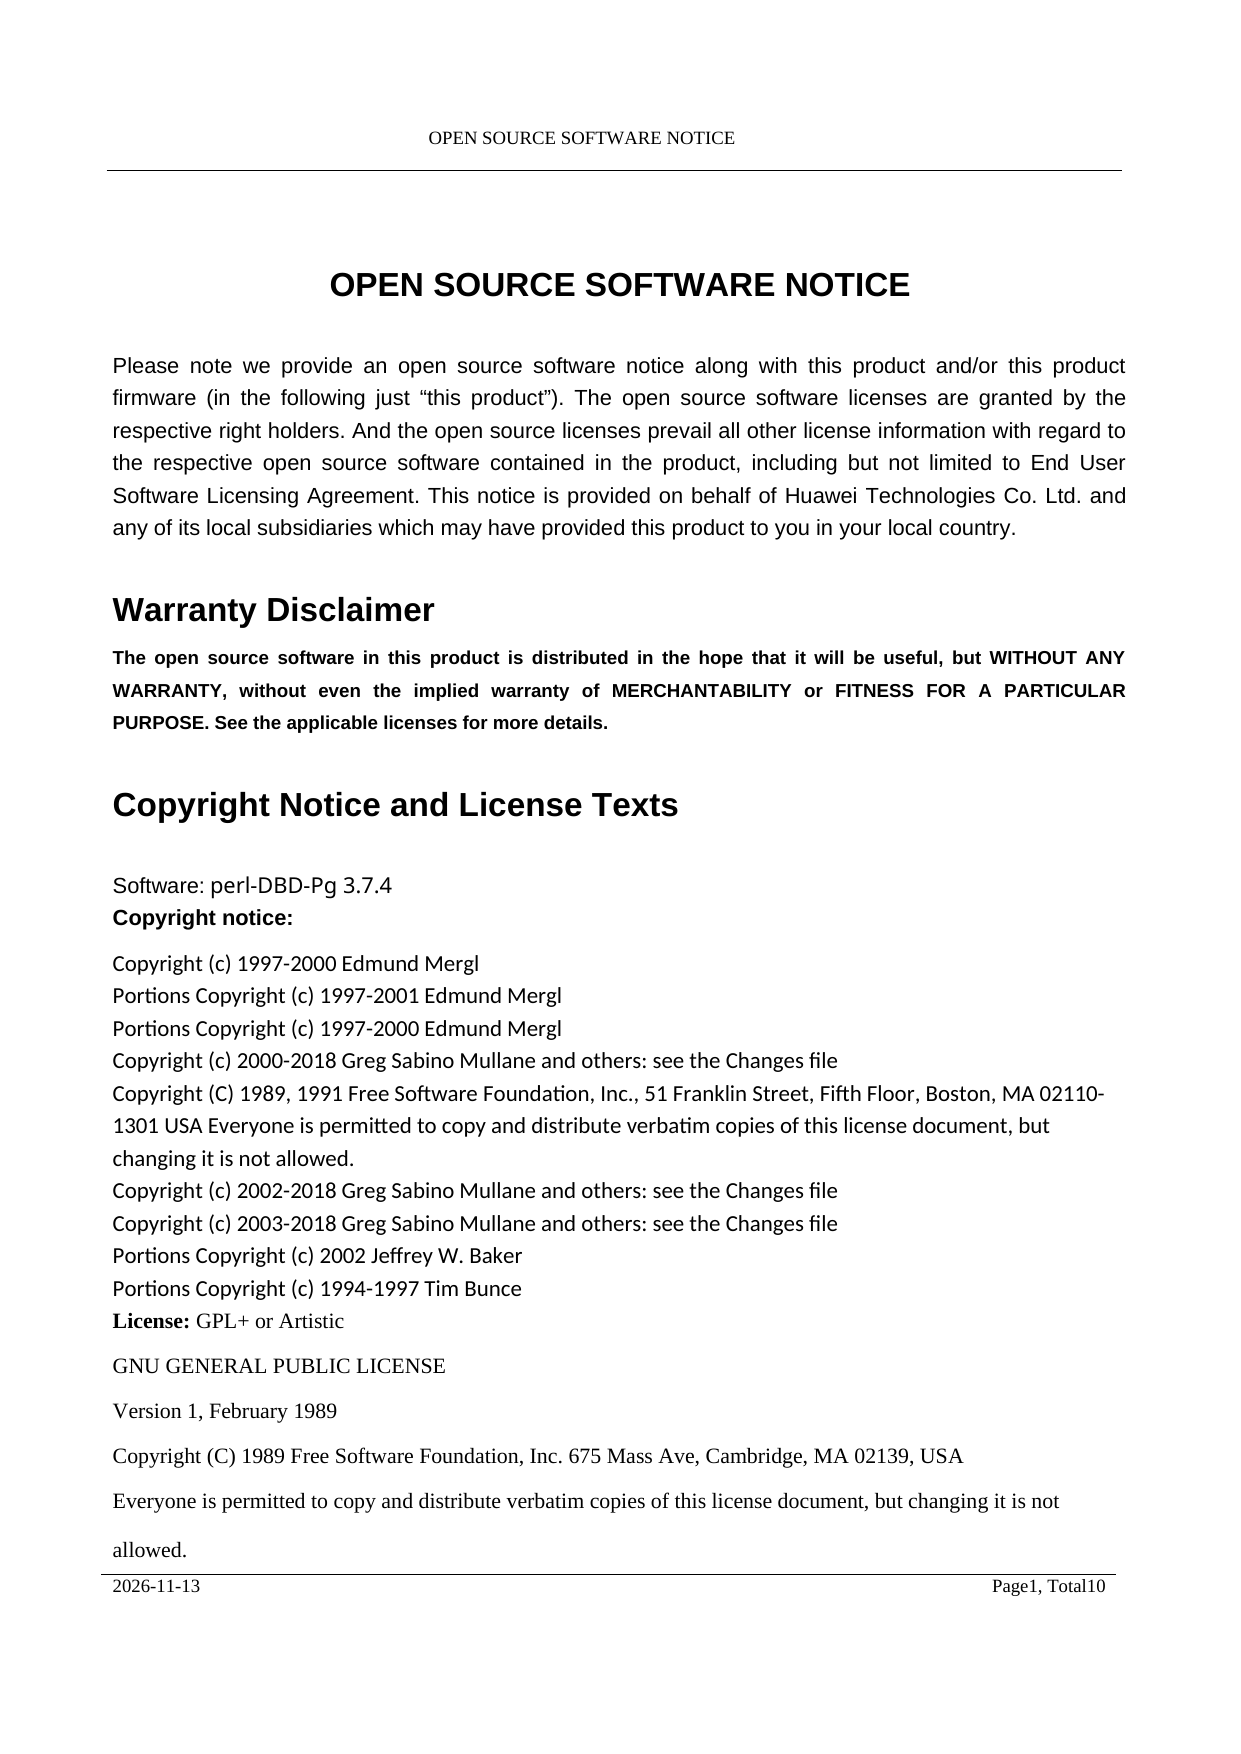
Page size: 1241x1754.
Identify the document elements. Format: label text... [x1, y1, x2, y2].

text License: GPL+ or Artistic [112, 1304, 1128, 1337]
text Portions Copyright (c) 1994-1997 Tim Bunce [112, 1272, 1128, 1304]
text Everyone is permitted to copy and distribute verbatim copies of this license document, but changing it is not allowed. [112, 1484, 1128, 1566]
text Copyright (C) 1989 Free Software Foundation, Inc. 675 Mass Ave, Cambridge, MA 02139, USA [112, 1439, 1128, 1472]
text Copyright Notice and License Texts [112, 771, 1128, 836]
text Copyright notice: [112, 901, 1128, 934]
text OPEN SOURCE SOFTWARE NOTICE [112, 251, 1128, 316]
text Version 1, February 1989 [112, 1394, 1128, 1427]
text Copyright (C) 1989, 1991 Free Software Foundation, Inc., 51 Franklin Street, Fifth Floor, Boston, MA 02110-1301 USA Everyone is permitted to copy and distribute verbatim copies of this license document, but changing it is not allowed. [112, 1077, 1128, 1174]
text Warranty Disclaimer [112, 576, 1128, 641]
text Copyright (c) 2002-2018 Greg Sabino Mullane and others: see the Changes file [112, 1174, 1128, 1207]
text Copyright (c) 1997-2000 Edmund Mergl [112, 947, 1128, 979]
text Portions Copyright (c) 1997-2000 Edmund Mergl [112, 1012, 1128, 1044]
text Portions Copyright (c) 2002 Jeffrey W. Baker [112, 1239, 1128, 1272]
text Please note we provide an open source software notice along with this product and/or this product firmware (in the following just “this product”). The open source software licenses are granted by the respective right holders. And the open source licenses prevail all other license information with regard to the respective open source software contained in the product, including but not limited to End User Software Licensing Agreement. This notice is provided on behalf of Huawei Technologies Co. Ltd. and any of its local subsidiaries which may have provided this product to you in your local country. [112, 349, 1128, 544]
text GNU GENERAL PUBLIC LICENSE [112, 1349, 1128, 1382]
text Copyright (c) 2003-2018 Greg Sabino Mullane and others: see the Changes file [112, 1207, 1128, 1239]
text The open source software in this product is distributed in the hope that it will be useful, but WITHOUT ANY WARRANTY, without even the implied warranty of MERCHANTABILITY or FITNESS FOR A PARTICULAR PURPOSE. See the applicable licenses for more details. [112, 641, 1128, 739]
text Portions Copyright (c) 1997-2001 Edmund Mergl [112, 979, 1128, 1012]
text Copyright (c) 2000-2018 Greg Sabino Mullane and others: see the Changes file [112, 1044, 1128, 1077]
text Software: perl-DBD-Pg 3.7.4 [112, 869, 1128, 901]
